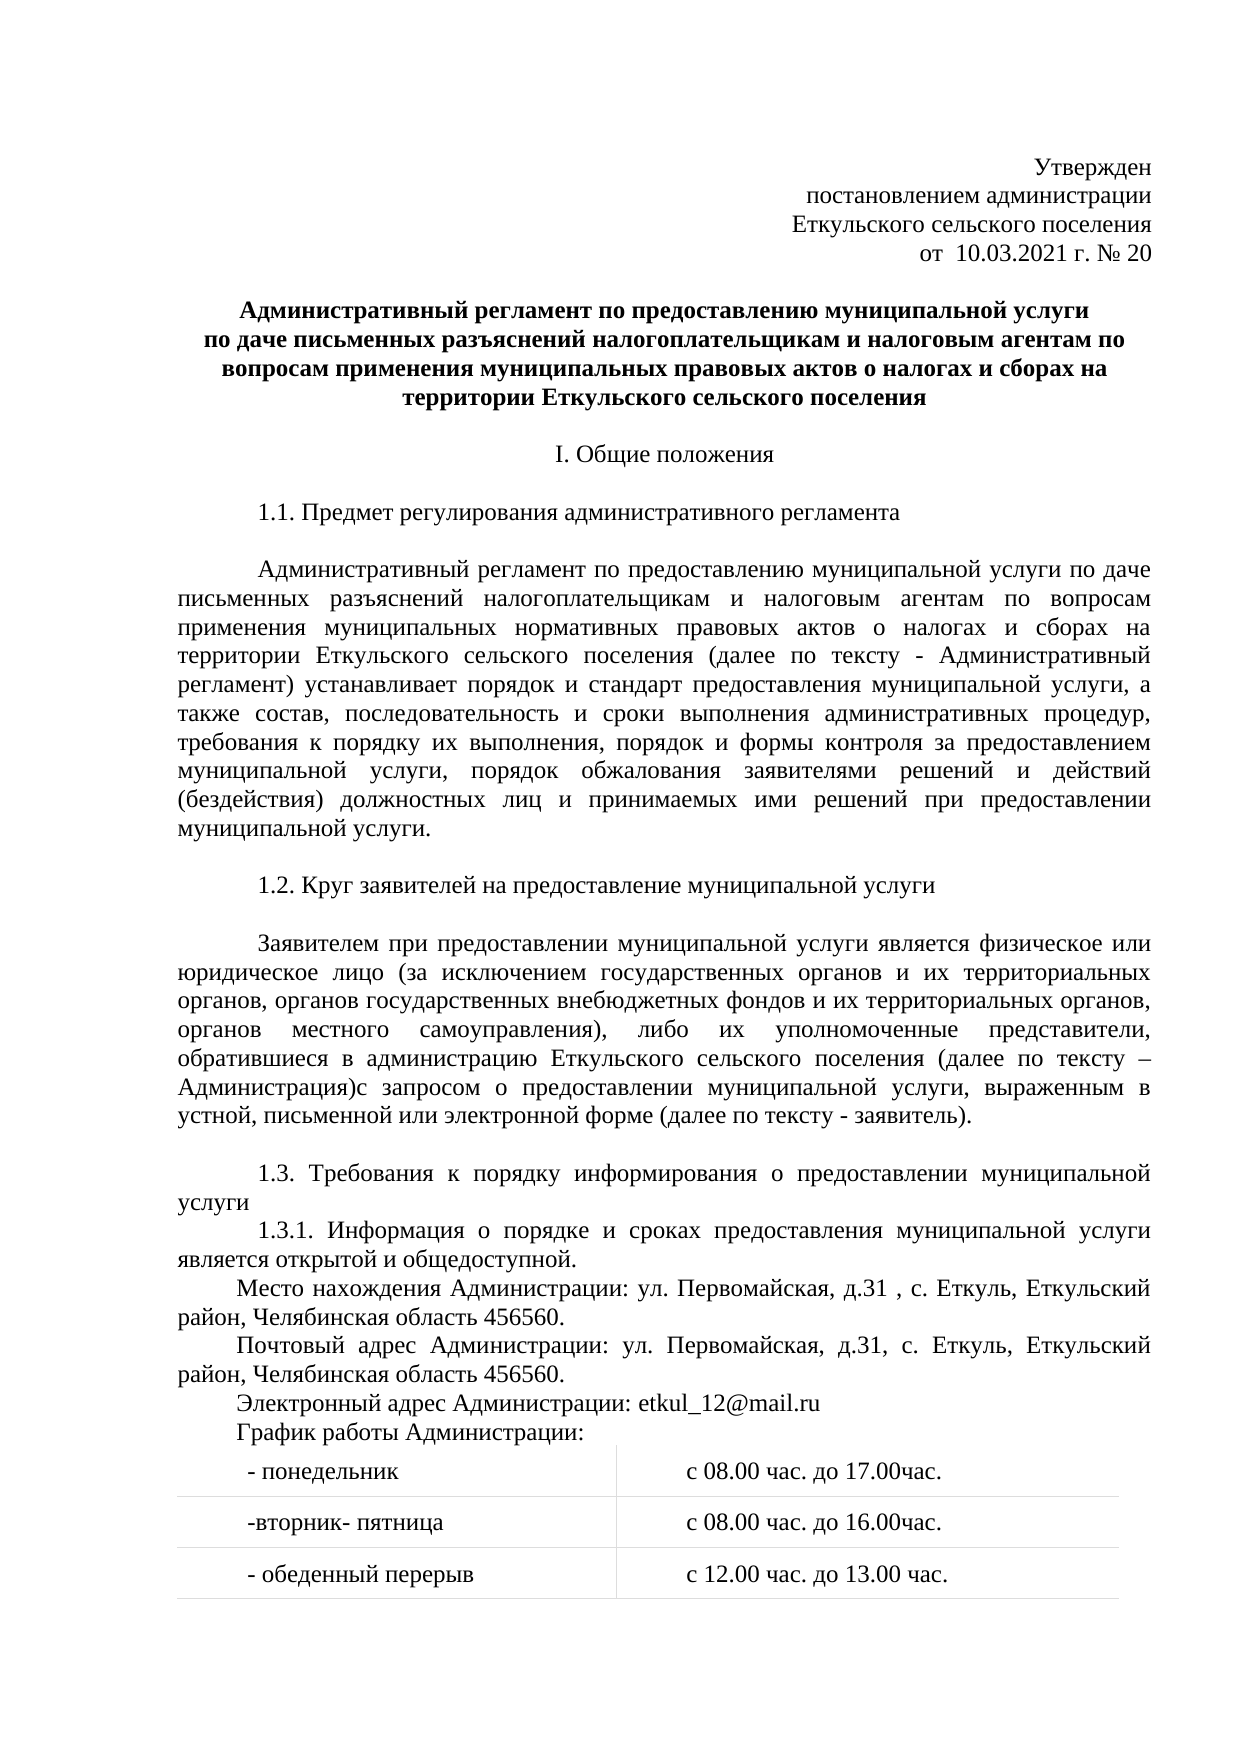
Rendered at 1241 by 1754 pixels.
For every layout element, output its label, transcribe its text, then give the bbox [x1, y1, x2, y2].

table_cell -вторник- пятница [177, 1497, 616, 1547]
subtitle 1.1. Предмет регулирования административного регламента [177, 497, 1152, 525]
text Административный регламент по предоставлению муниципальной услуги по даче письменных разъяснений налогоплательщикам и налоговым агентам по вопросам применения муниципальных нормативных правовых актов о налогах и сборах на территории Еткульского сельского поселения (далее по тексту - Административный регламент) устанавливает порядок и стандарт предоставления муниципальной услуги, а также состав, последовательность и сроки выполнения административных процедур, требования к порядку их выполнения, порядок и формы контроля за предоставлением муниципальной услуги, порядок обжалования заявителями решений и действий (бездействия) должностных лиц и принимаемых ими решений при предоставлении муниципальной услуги. [177, 554, 1152, 842]
text постановлением администрации Еткульского сельского поселения от 10.03.2021 г. № 20 [709, 180, 1152, 267]
table_cell с 12.00 час. до 13.00 час. [617, 1548, 1119, 1598]
text График работы Администрации: [177, 1417, 1152, 1445]
table_header с 08.00 час. до 17.00час. [617, 1445, 1119, 1496]
table_cell - обеденный перерыв [177, 1548, 616, 1598]
text Утвержден [709, 152, 1152, 180]
subtitle 1.3. Требования к порядку информирования о предоставлении муниципальной услуги [177, 1158, 1152, 1215]
text Электронный адрес Администрации: etkul_12@mail.ru [177, 1388, 1152, 1417]
text Место нахождения Администрации: ул. Первомайская, д.31 , с. Еткуль, Еткульский район, Челябинская область 456560. [177, 1273, 1152, 1330]
text Почтовый адрес Администрации: ул. Первомайская, д.31, с. Еткуль, Еткульский район, Челябинская область 456560. [177, 1330, 1152, 1388]
text по даче письменных разъяснений налогоплательщикам и налоговым агентам по вопросам применения муниципальных правовых актов о налогах и сборах на территории Еткульского сельского поселения [177, 324, 1152, 410]
subtitle I. Общие положения [177, 439, 1152, 468]
text Административный регламент по предоставлению муниципальной услуги [177, 295, 1152, 324]
text Заявителем при предоставлении муниципальной услуги является физическое или юридическое лицо (за исключением государственных органов и их территориальных органов, органов государственных внебюджетных фондов и их территориальных органов, органов местного самоуправления), либо их уполномоченные представители, обратившиеся в администрацию Еткульского сельского поселения (далее по тексту – Администрация)с запросом о предоставлении муниципальной услуги, выраженным в устной, письменной или электронной форме (далее по тексту - заявитель). [177, 928, 1152, 1129]
table_cell с 08.00 час. до 16.00час. [617, 1497, 1119, 1547]
subtitle 1.2. Круг заявителей на предоставление муниципальной услуги [177, 870, 1152, 899]
table_header - понедельник [177, 1445, 616, 1496]
text 1.3.1. Информация о порядке и сроках предоставления муниципальной услуги является открытой и общедоступной. [177, 1215, 1152, 1273]
